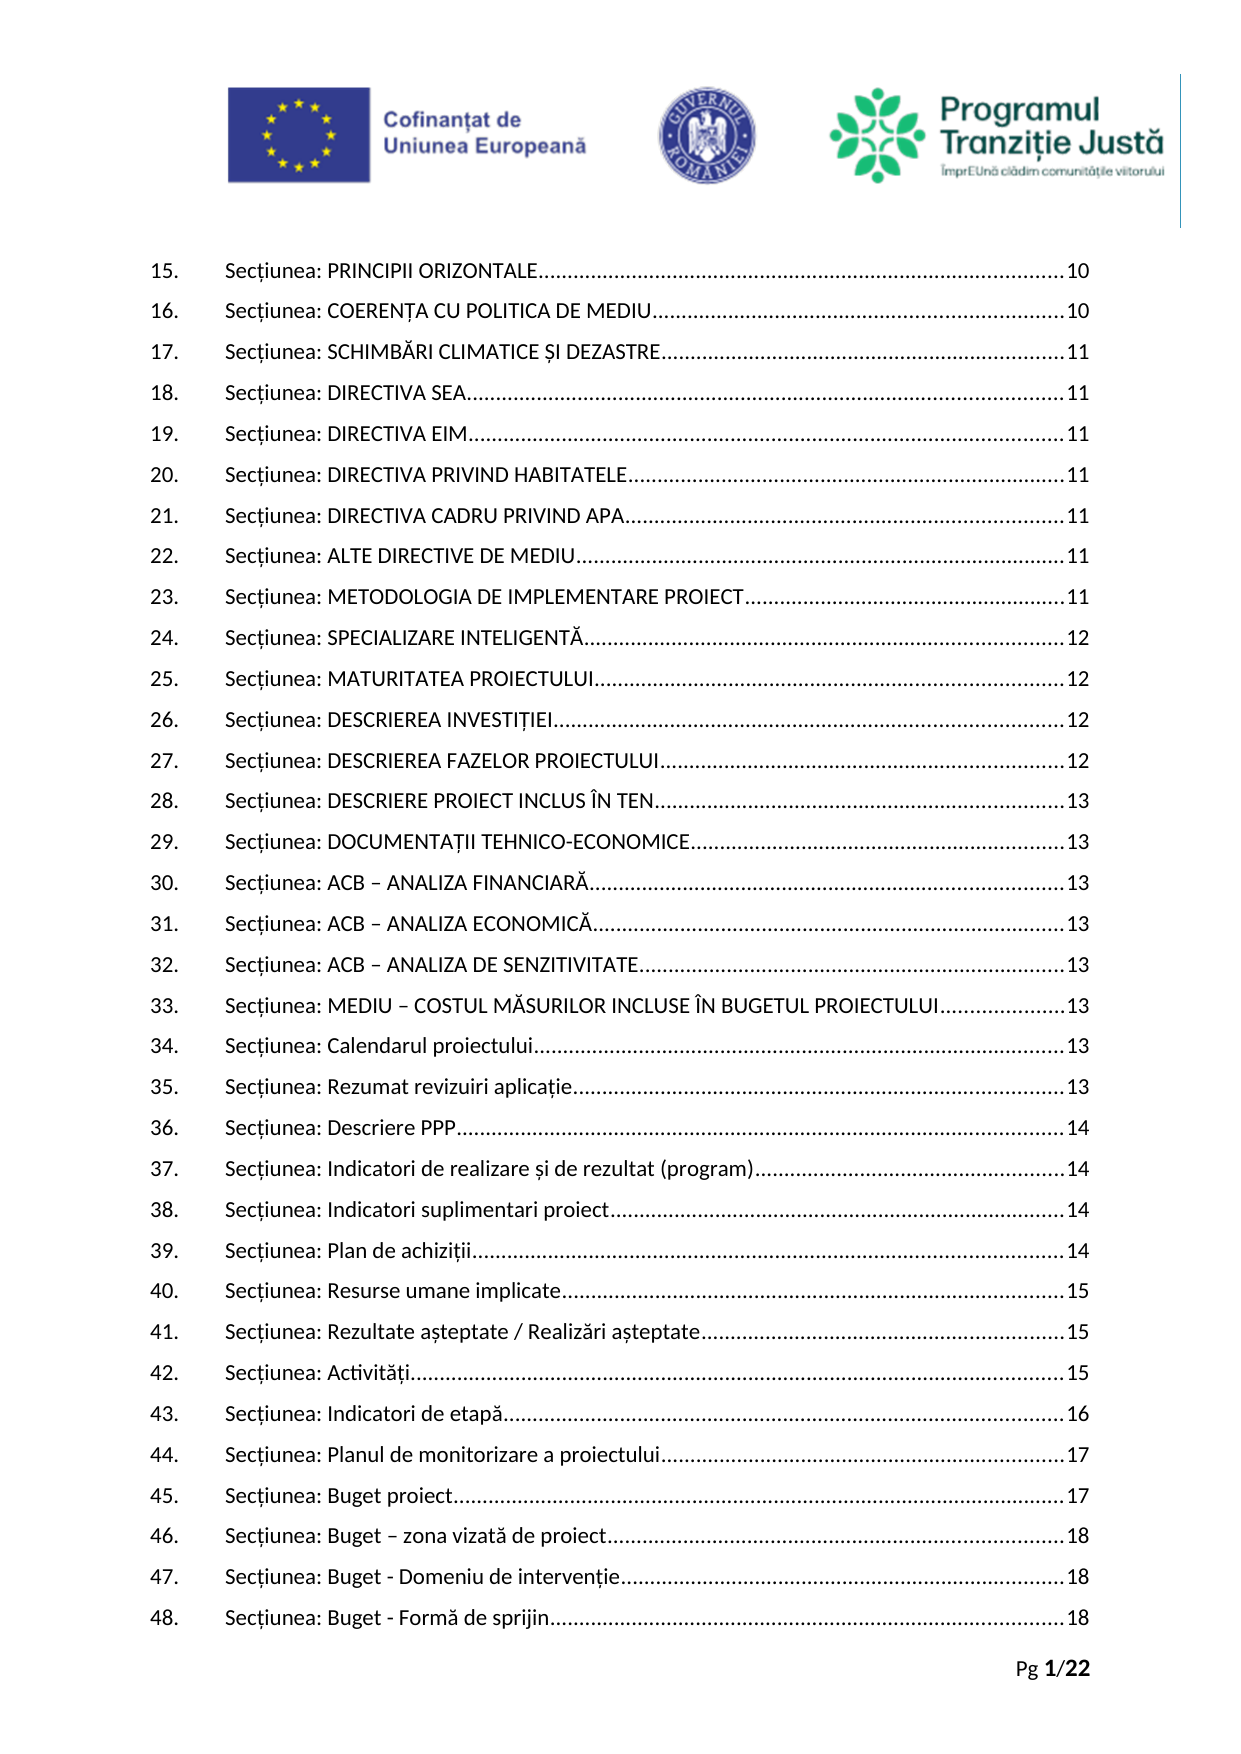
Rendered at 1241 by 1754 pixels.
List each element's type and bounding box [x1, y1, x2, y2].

picture [227, 86, 1167, 188]
